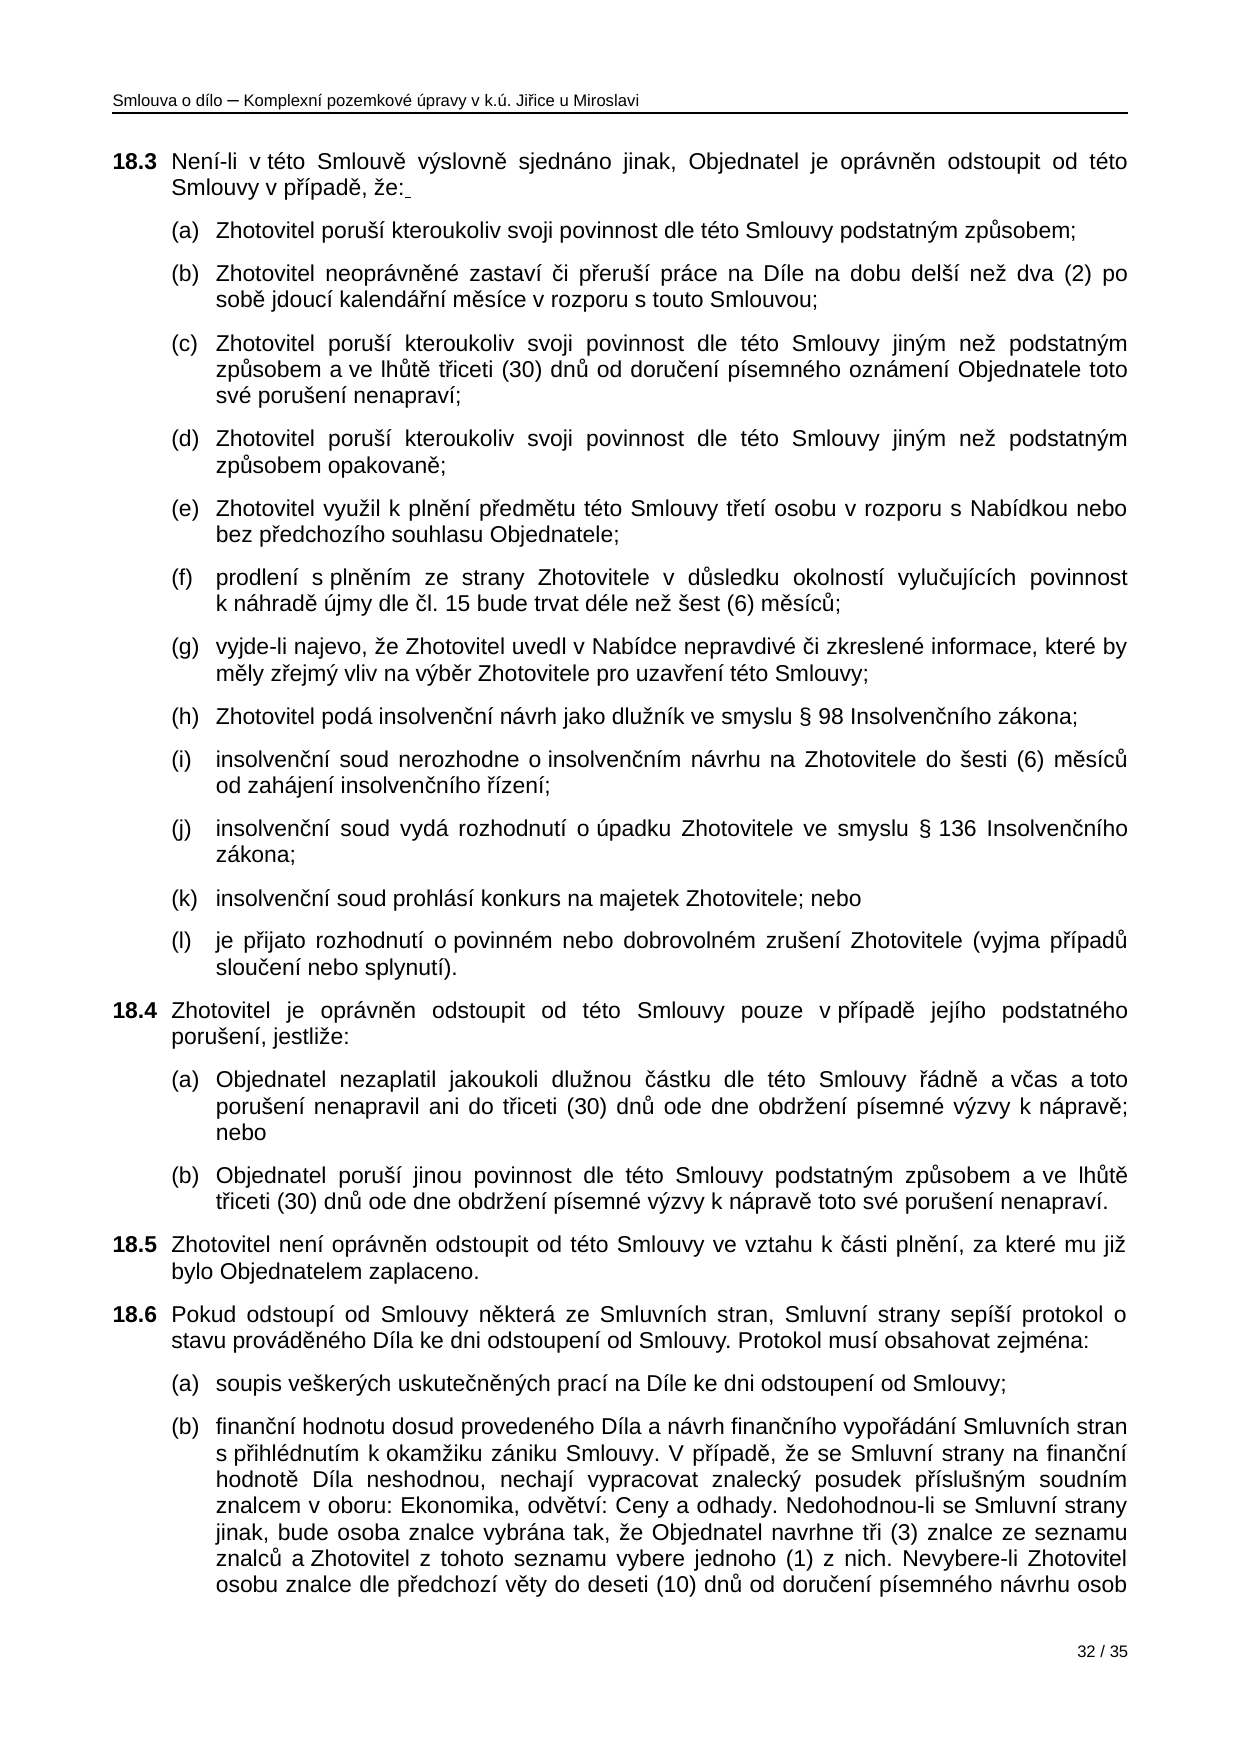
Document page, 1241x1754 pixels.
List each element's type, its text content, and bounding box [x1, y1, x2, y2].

text Pokud odstoupí od Smlouvy některá ze Smluvních stran, Smluvní strany sepíší protokol o stavu prováděného Díla ke dni odstoupení od Smlouvy. Protokol musí obsahovat zejména: [112, 1301, 1128, 1353]
list Objednatel nezaplatil jakoukoli dlužnou částku dle této Smlouvy řádně a včas a toto porušení nenapravil ani do třiceti (30) dnů ode dne obdržení písemné výzvy k nápravě; nebo [171, 1066, 1128, 1145]
text Objednatel poruší jinou povinnost dle této Smlouvy podstatným způsobem a ve lhůtě třiceti (30) dnů ode dne obdržení písemné výzvy k nápravě toto své porušení nenapraví. [171, 1162, 1128, 1215]
list soupis veškerých uskutečněných prací na Díle ke dni odstoupení od Smlouvy; [171, 1370, 1128, 1396]
text Zhotovitel není oprávněn odstoupit od této Smlouvy ve vztahu k části plnění, za které mu již bylo Objednatelem zaplaceno. [112, 1231, 1128, 1284]
text Zhotovitel poruší kteroukoliv svoji povinnost dle této Smlouvy jiným než podstatným způsobem opakovaně; [171, 425, 1128, 478]
text Zhotovitel je oprávněn odstoupit od této Smlouvy pouze v případě jejího podstatného porušení, jestliže: [112, 997, 1128, 1049]
text Zhotovitel poruší kteroukoliv svoji povinnost dle této Smlouvy jiným než podstatným způsobem a ve lhůtě třiceti (30) dnů od doručení písemného oznámení Objednatele toto své porušení nenapraví; [171, 329, 1128, 408]
list Zhotovitel neoprávněné zastaví či přeruší práce na Díle na dobu delší než dva (2) po sobě jdoucí kalendářní měsíce v rozporu s touto Smlouvou; [171, 260, 1128, 313]
text vyjde-li najevo, že Zhotovitel uvedl v Nabídce nepravdivé či zkreslené informace, které by měly zřejmý vliv na výběr Zhotovitele pro uzavření této Smlouvy; [171, 633, 1128, 686]
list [171, 1413, 1128, 1598]
text je přijato rozhodnutí o povinném nebo dobrovolném zrušení Zhotovitele (vyjma případů sloučení nebo splynutí). [171, 927, 1128, 980]
text insolvenční soud prohlásí konkurs na majetek Zhotovitele; nebo [171, 884, 1128, 911]
list Zhotovitel poruší kteroukoliv svoji povinnost dle této Smlouvy podstatným způsobem; [171, 217, 1128, 243]
text Zhotovitel podá insolvenční návrh jako dlužník ve smyslu § 98 Insolvenčního zákona; [171, 703, 1128, 729]
text Zhotovitel využil k plnění předmětu této Smlouvy třetí osobu v rozporu s Nabídkou nebo bez předchozího souhlasu Objednatele; [171, 494, 1128, 547]
text insolvenční soud vydá rozhodnutí o úpadku Zhotovitele ve smyslu § 136 Insolvenčního zákona; [171, 815, 1128, 868]
text Není-li v této Smlouvě výslovně sjednáno jinak, Objednatel je oprávněn odstoupit od této Smlouvy v případě, že: [112, 148, 1128, 200]
text prodlení s plněním ze strany Zhotovitele v důsledku okolností vylučujících povinnost k náhradě újmy dle čl. 15 bude trvat déle než šest (6) měsíců; [171, 564, 1128, 617]
text insolvenční soud nerozhodne o insolvenčním návrhu na Zhotovitele do šesti (6) měsíců od zahájení insolvenčního řízení; [171, 746, 1128, 798]
